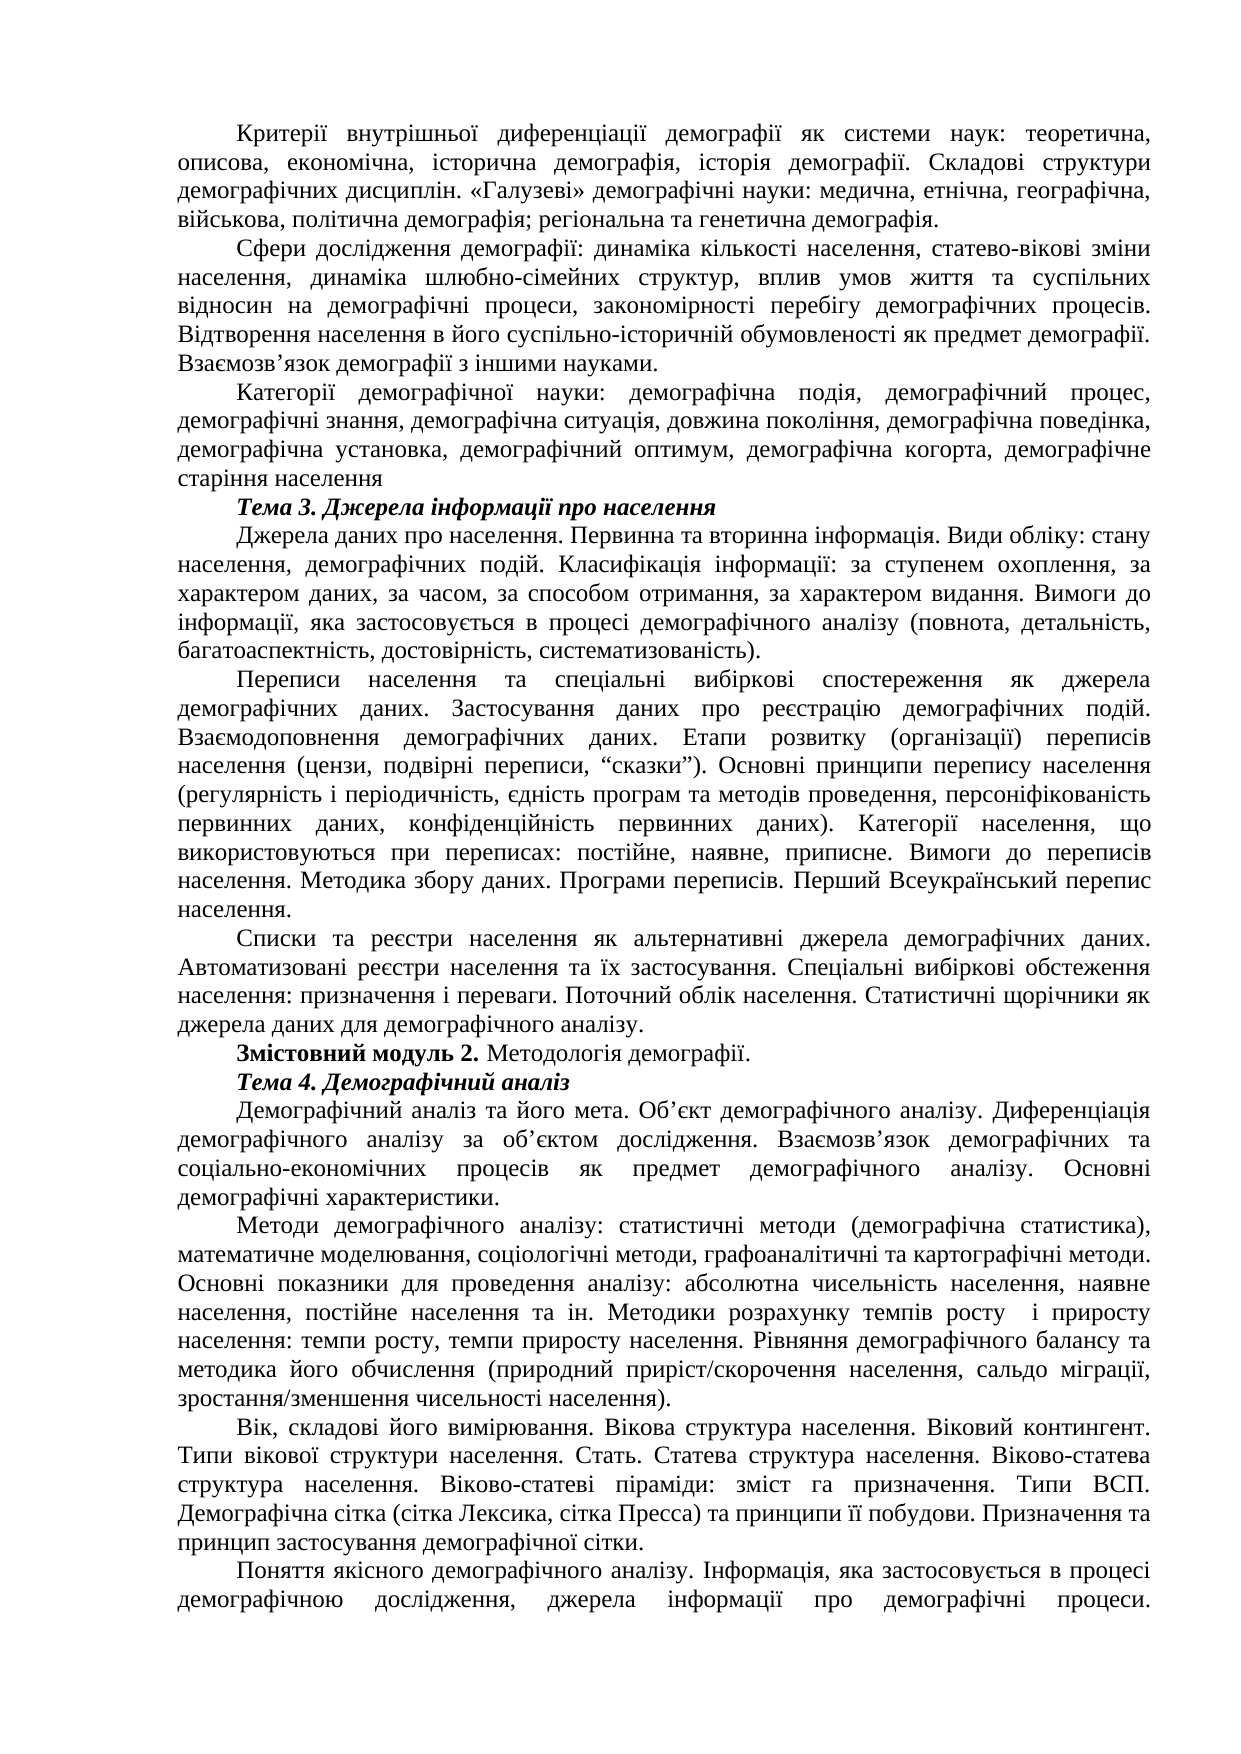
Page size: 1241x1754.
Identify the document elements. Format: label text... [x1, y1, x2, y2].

text Тема 3. Джерела інформації про населення [177, 492, 1152, 521]
text Змістовний модуль 2. Методологія демографії. [177, 1038, 1152, 1067]
text Сфери дослідження демографії: динаміка кількості населення, статево-вікові зміни населення, динаміка шлюбно-сімейних структур, вплив умов життя та суспільних відносин на демографічні процеси, закономірності перебігу демографічних процесів. Відтворення населення в його суспільно-історичній обумовленості як предмет демографії. Взаємозв’язок демографії з іншими науками. [177, 233, 1152, 377]
text Переписи населення та спеціальні вибіркові спостереження як джерела демографічних даних. Застосування даних про реєстрацію демографічних подій. Взаємодоповнення демографічних даних. Етапи розвитку (організації) переписів населення (цензи, подвірні переписи, “сказки”). Основні принципи перепису населення (регулярність і періодичність, єдність програм та методів проведення, персоніфікованість первинних даних, конфіденційність первинних даних). Категорії населення, що використовуються при переписах: постійне, наявне, приписне. Вимоги до переписів населення. Методика збору даних. Програми переписів. Перший Всеукраїнський перепис населення. [177, 664, 1152, 923]
text Методи демографічного аналізу: статистичні методи (демографічна статистика), математичне моделювання, соціологічні методи, графоаналітичні та картографічні методи. Основні показники для проведення аналізу: абсолютна чисельність населення, наявне населення, постійне населення та ін. Методики розрахунку темпів росту і приросту населення: темпи росту, темпи приросту населення. Рівняння демографічного балансу та методика його обчислення (природний приріст/скорочення населення, сальдо міграції, зростання/зменшення чисельності населення). [177, 1211, 1152, 1412]
text Тема 4. Демографічний аналіз [177, 1067, 1152, 1096]
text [177, 1556, 1152, 1613]
text Джерела даних про населення. Первинна та вторинна інформація. Види обліку: стану населення, демографічних подій. Класифікація інформації: за ступенем охоплення, за характером даних, за часом, за способом отримання, за характером видання. Вимоги до інформації, яка застосовується в процесі демографічного аналізу (повнота, детальність, багатоаспектність, достовірність, систематизованість). [177, 521, 1152, 664]
text Демографічний аналіз та його мета. Об’єкт демографічного аналізу. Диференціація демографічного аналізу за об’єктом дослідження. Взаємозв’язок демографічних та соціально-економічних процесів як предмет демографічного аналізу. Основні демографічні характеристики. [177, 1096, 1152, 1211]
text Категорії демографічної науки: демографічна подія, демографічний процес, демографічні знання, демографічна ситуація, довжина покоління, демографічна поведінка, демографічна установка, демографічний оптимум, демографічна когорта, демографічне старіння населення [177, 377, 1152, 492]
text Вік, складові його вимірювання. Вікова структура населення. Віковий контингент. Типи вікової структури населення. Стать. Статева структура населення. Віково-статева структура населення. Віково-статеві піраміди: зміст га призначення. Типи ВСП. Демографічна сітка (сітка Лексика, сітка Пресса) та принципи її побудови. Призначення та принцип застосування демографічної сітки. [177, 1412, 1152, 1556]
text Критерії внутрішньої диференціації демографії як системи наук: теоретична, описова, економічна, історична демографія, історія демографії. Складові структури демографічних дисциплін. «Галузеві» демографічні науки: медична, етнічна, географічна, військова, політична демографія; регіональна та генетична демографія. [177, 118, 1152, 233]
text Списки та реєстри населення як альтернативні джерела демографічних даних. Автоматизовані реєстри населення та їх застосування. Спеціальні вибіркові обстеження населення: призначення і переваги. Поточний облік населення. Статистичні щорічники як джерела даних для демографічного аналізу. [177, 923, 1152, 1038]
